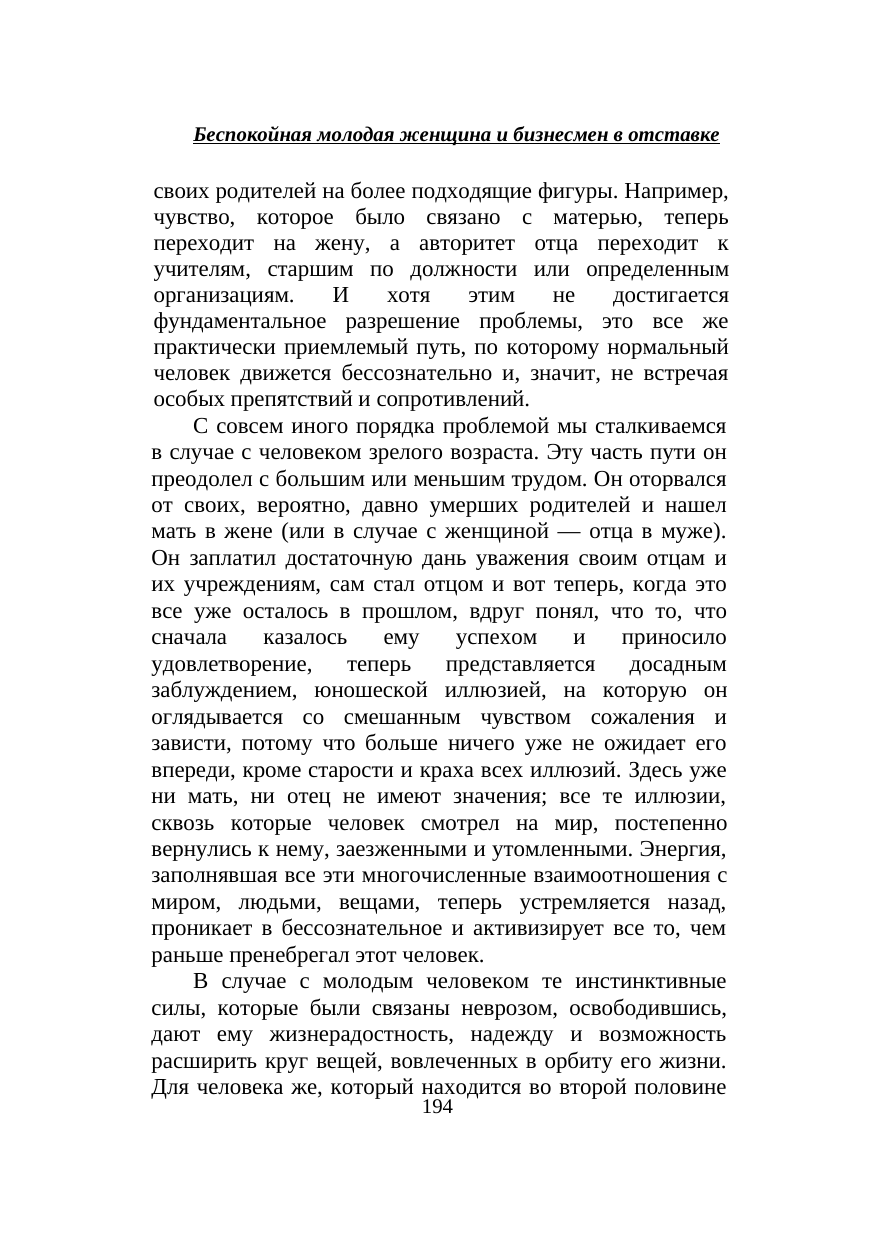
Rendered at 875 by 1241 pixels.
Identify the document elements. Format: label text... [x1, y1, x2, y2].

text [153, 177, 729, 412]
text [151, 967, 727, 1100]
text С совсем иного порядка проблемой мы сталкиваемся в случае с человеком зрелого возраста. Эту часть пути он преодолел с большим или меньшим трудом. Он оторвался от своих, вероятно, давно умерших родителей и нашел мать в жене (или в случае с женщиной — отца в муже). Он заплатил достаточную дань уважения своим отцам и их учреждениям, сам стал отцом и вот теперь, когда это все уже осталось в прошлом, вдруг понял, что то, что сначала казалось ему успехом и приносило удовлетворение, теперь представляется досадным заблуждением, юношеской иллюзией, на которую он оглядывается со смешанным чувством сожаления и зависти, потому что больше ничего уже не ожидает его впереди, кроме старости и краха всех иллюзий. Здесь уже ни мать, ни отец не имеют значения; все те иллюзии, сквозь которые человек смотрел на мир, постепенно вернулись к нему, заезженными и утомленными. Энергия, заполнявшая все эти многочисленные взаимоотношения с миром, людьми, вещами, теперь устремляется назад, проникает в бессознательное и активизирует все то, чем раньше пренебрегал этот человек. [151, 412, 727, 967]
